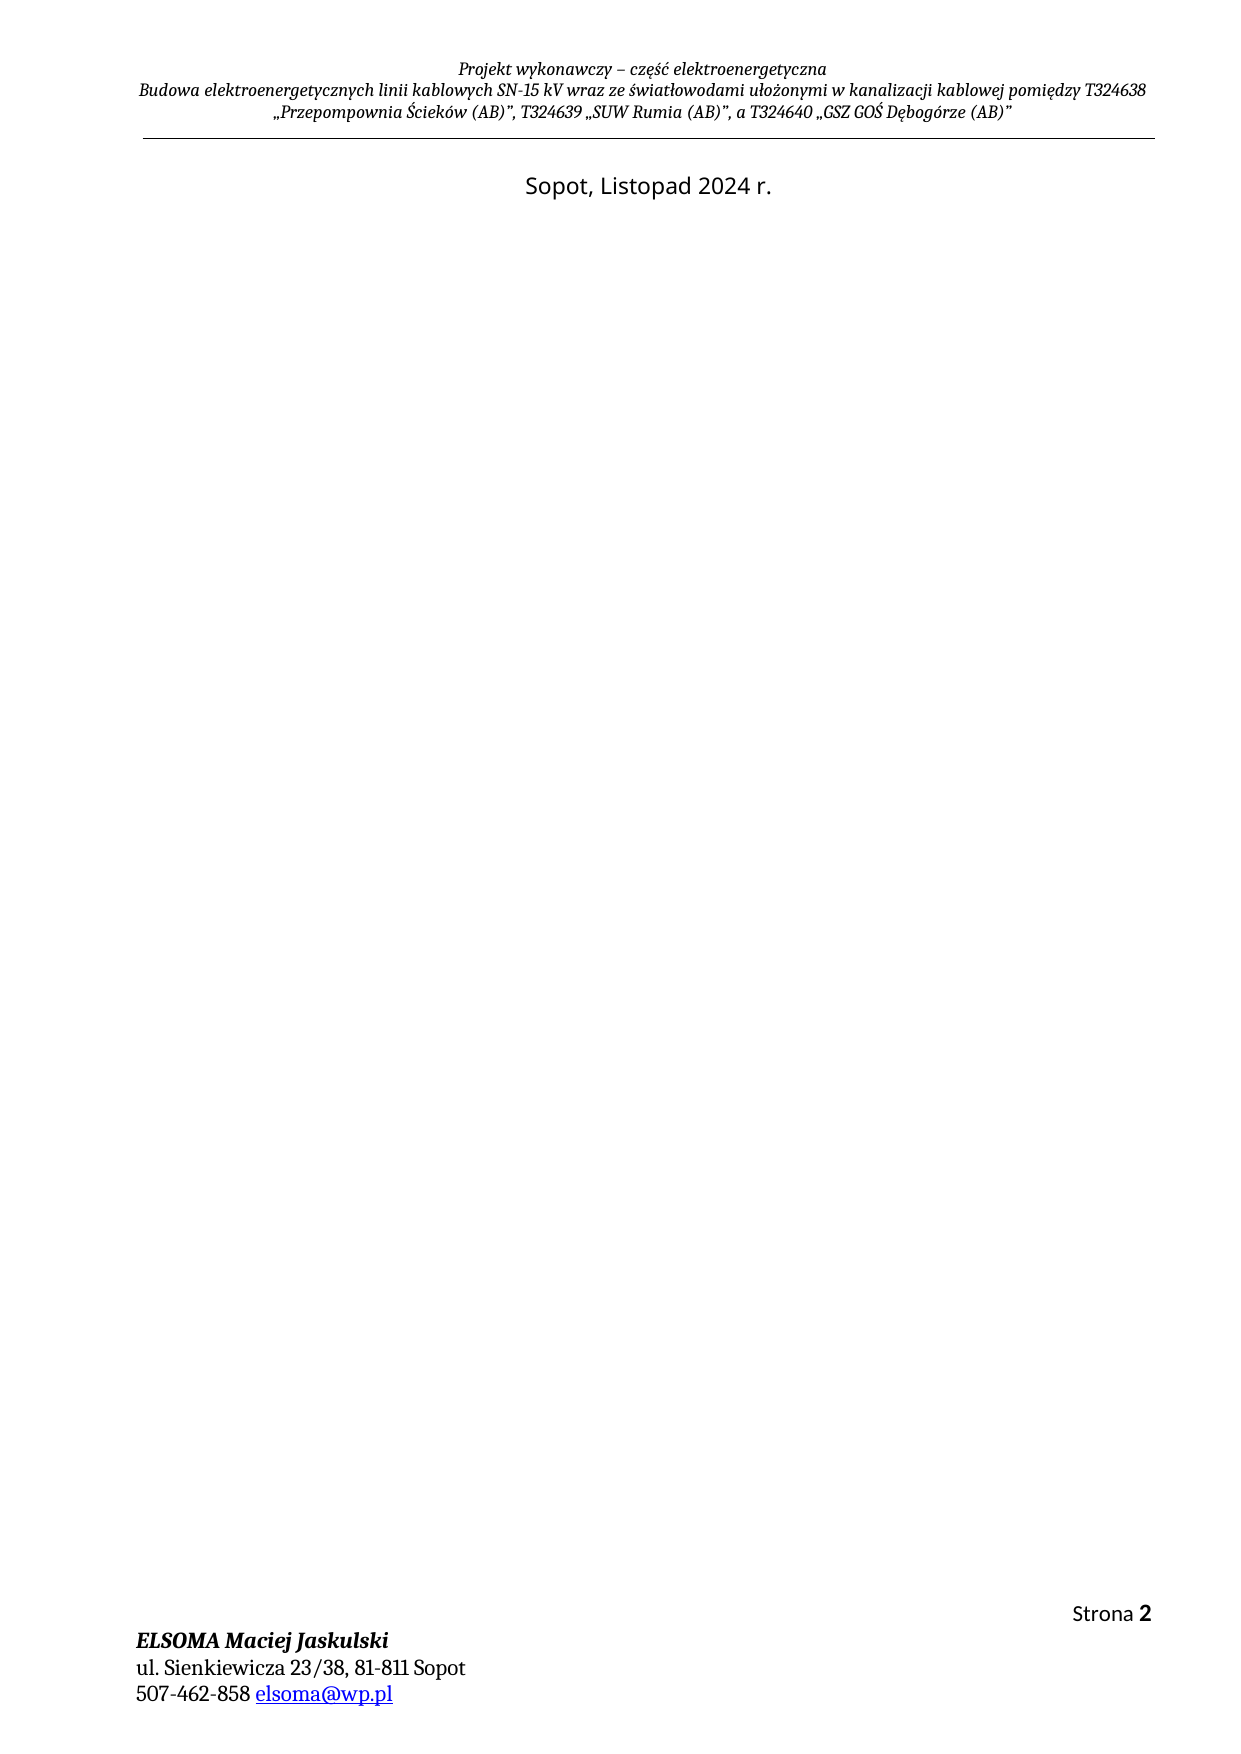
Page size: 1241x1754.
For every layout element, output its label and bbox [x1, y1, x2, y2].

table_cell [143, 139, 1155, 201]
